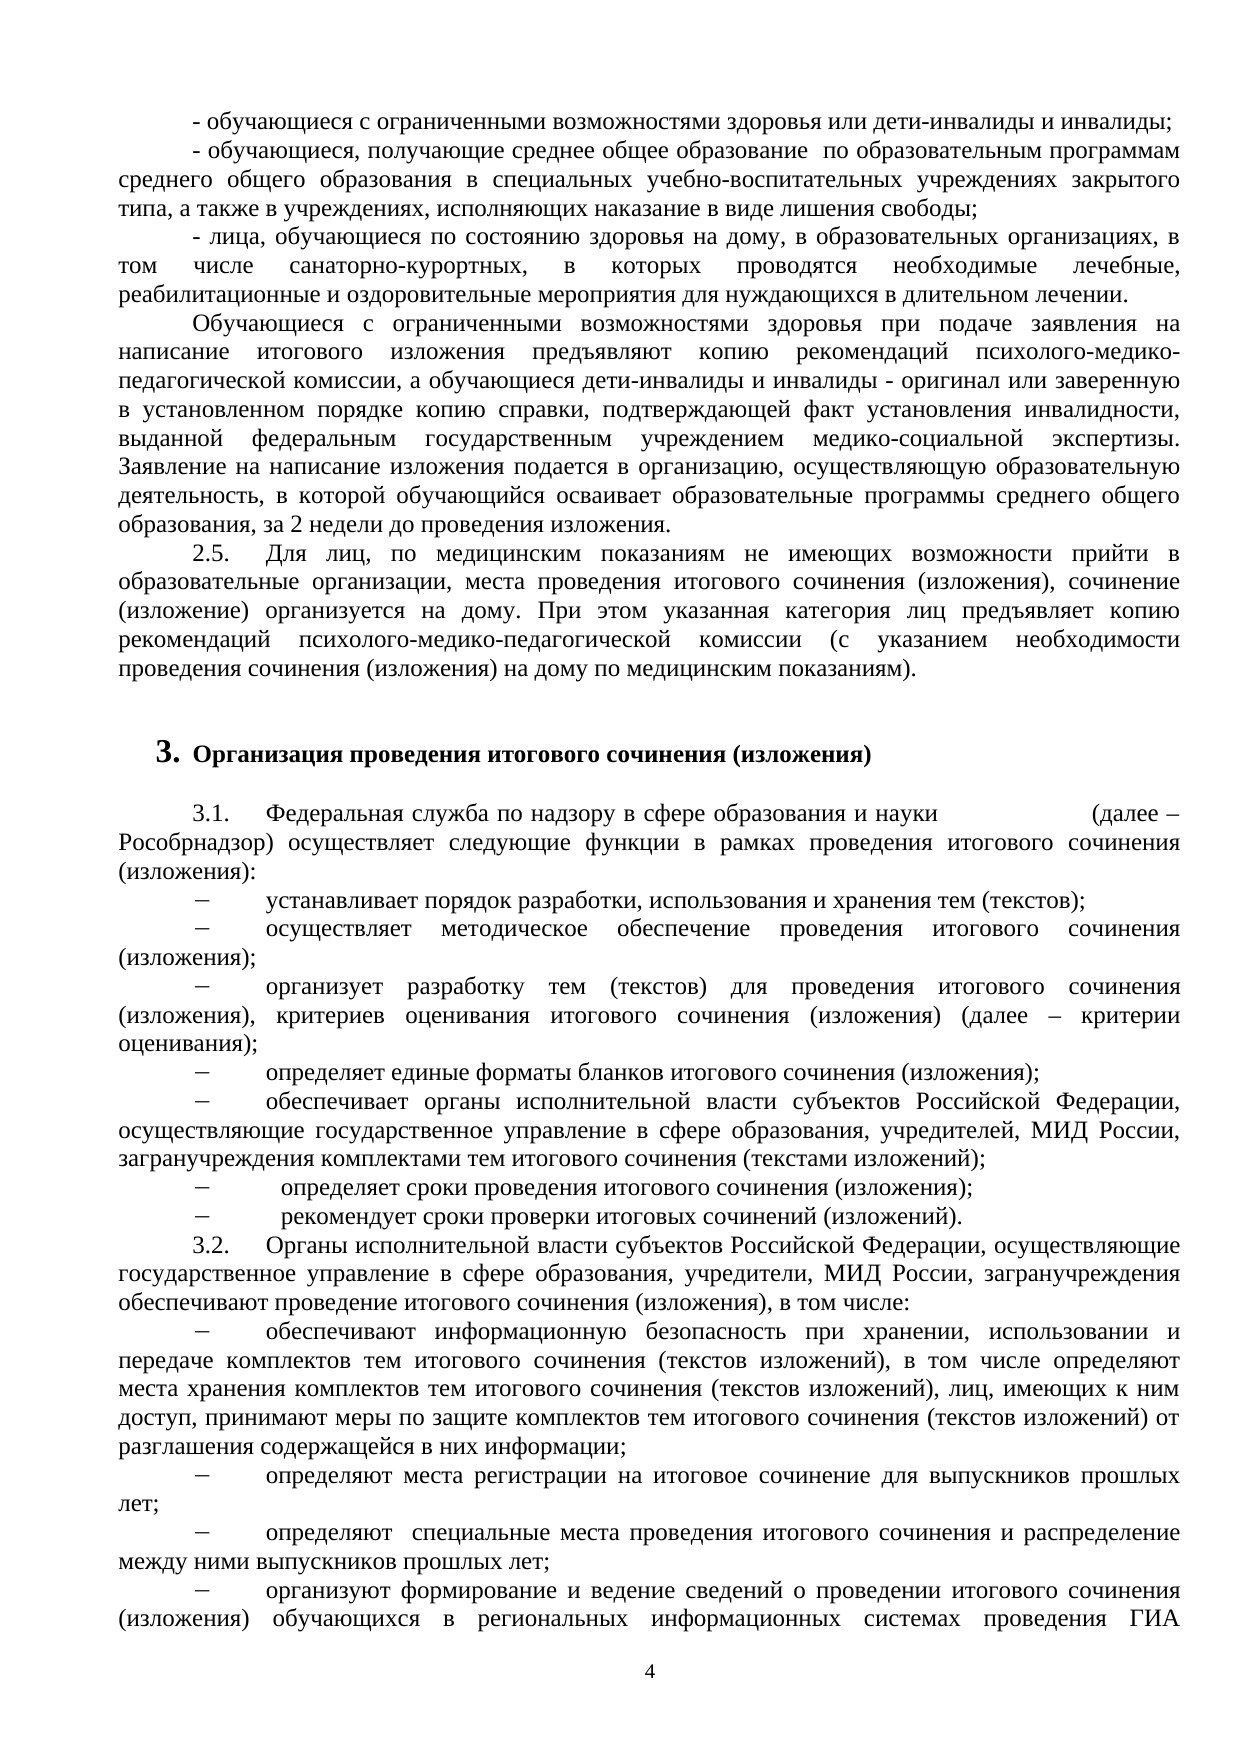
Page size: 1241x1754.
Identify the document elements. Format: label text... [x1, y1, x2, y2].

list устанавливает порядок разработки, использования и хранения тем (текстов); [118, 885, 1181, 913]
list определяют места регистрации на итоговое сочинение для выпускников прошлых лет; [118, 1460, 1181, 1517]
list обеспечивает органы исполнительной власти субъектов Российской Федерации, осуществляющие государственное управление в сфере образования, учредителей, МИД России, загранучреждения комплектами тем итогового сочинения (текстами изложений); [118, 1086, 1181, 1172]
list Обучающиеся с ограниченными возможностями здоровья при подаче заявления на написание итогового изложения предъявляют копию рекомендаций психолого-медико-педагогической комиссии, а обучающиеся дети-инвалиды и инвалиды - оригинал или заверенную в установленном порядке копию справки, подтверждающей факт установления инвалидности, выданной федеральным государственным учреждением медико-социальной экспертизы. Заявление на написание изложения подается в организацию, осуществляющую образовательную деятельность, в которой обучающийся осваивает образовательные программы среднего общего образования, за 2 недели до проведения изложения. [118, 308, 1181, 538]
list осуществляет методическое обеспечение проведения итогового сочинения (изложения); [118, 913, 1181, 971]
list определяют специальные места проведения итогового сочинения и распределение между ними выпускников прошлых лет; [118, 1517, 1181, 1575]
list - обучающиеся, получающие среднее общее образование по образовательным программам среднего общего образования в специальных учебно-воспитательных учреждениях закрытого типа, а также в учреждениях, исполняющих наказание в виде лишения свободы; [118, 135, 1181, 221]
list определяет единые форматы бланков итогового сочинения (изложения); [118, 1057, 1181, 1086]
list рекомендует сроки проверки итоговых сочинений (изложений). [192, 1201, 1181, 1230]
subtitle Организация проведения итогового сочинения (изложения) [155, 731, 1181, 770]
list Для лиц, по медицинским показаниям не имеющих возможности прийти в образовательные организации, места проведения итогового сочинения (изложения), сочинение (изложение) организуется на дому. При этом указанная категория лиц предъявляет копию рекомендаций психолого-медико-педагогической комиссии (с указанием необходимости проведения сочинения (изложения) на дому по медицинским показаниям). [118, 538, 1181, 681]
list обеспечивают информационную безопасность при хранении, использовании и передаче комплектов тем итогового сочинения (текстов изложений), в том числе определяют места хранения комплектов тем итогового сочинения (текстов изложений), лиц, имеющих к ним доступ, принимают меры по защите комплектов тем итогового сочинения (текстов изложений) от разглашения содержащейся в них информации; [118, 1316, 1181, 1460]
list - обучающиеся с ограниченными возможностями здоровья или дети-инвалиды и инвалиды; [118, 106, 1181, 135]
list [118, 1575, 1181, 1632]
list организует разработку тем (текстов) для проведения итогового сочинения (изложения), критериев оценивания итогового сочинения (изложения) (далее – критерии оценивания); [118, 971, 1181, 1057]
list Федеральная служба по надзору в сфере образования и науки (далее – Рособрнадзор) осуществляет следующие функции в рамках проведения итогового сочинения (изложения): [118, 798, 1181, 885]
list определяет сроки проведения итогового сочинения (изложения); [192, 1172, 1181, 1201]
list Органы исполнительной власти субъектов Российской Федерации, осуществляющие государственное управление в сфере образования, учредители, МИД России, загранучреждения обеспечивают проведение итогового сочинения (изложения), в том числе: [118, 1230, 1181, 1316]
list - лица, обучающиеся по состоянию здоровья на дому, в образовательных организациях, в том числе санаторно-курортных, в которых проводятся необходимые лечебные, реабилитационные и оздоровительные мероприятия для нуждающихся в длительном лечении. [118, 221, 1181, 308]
